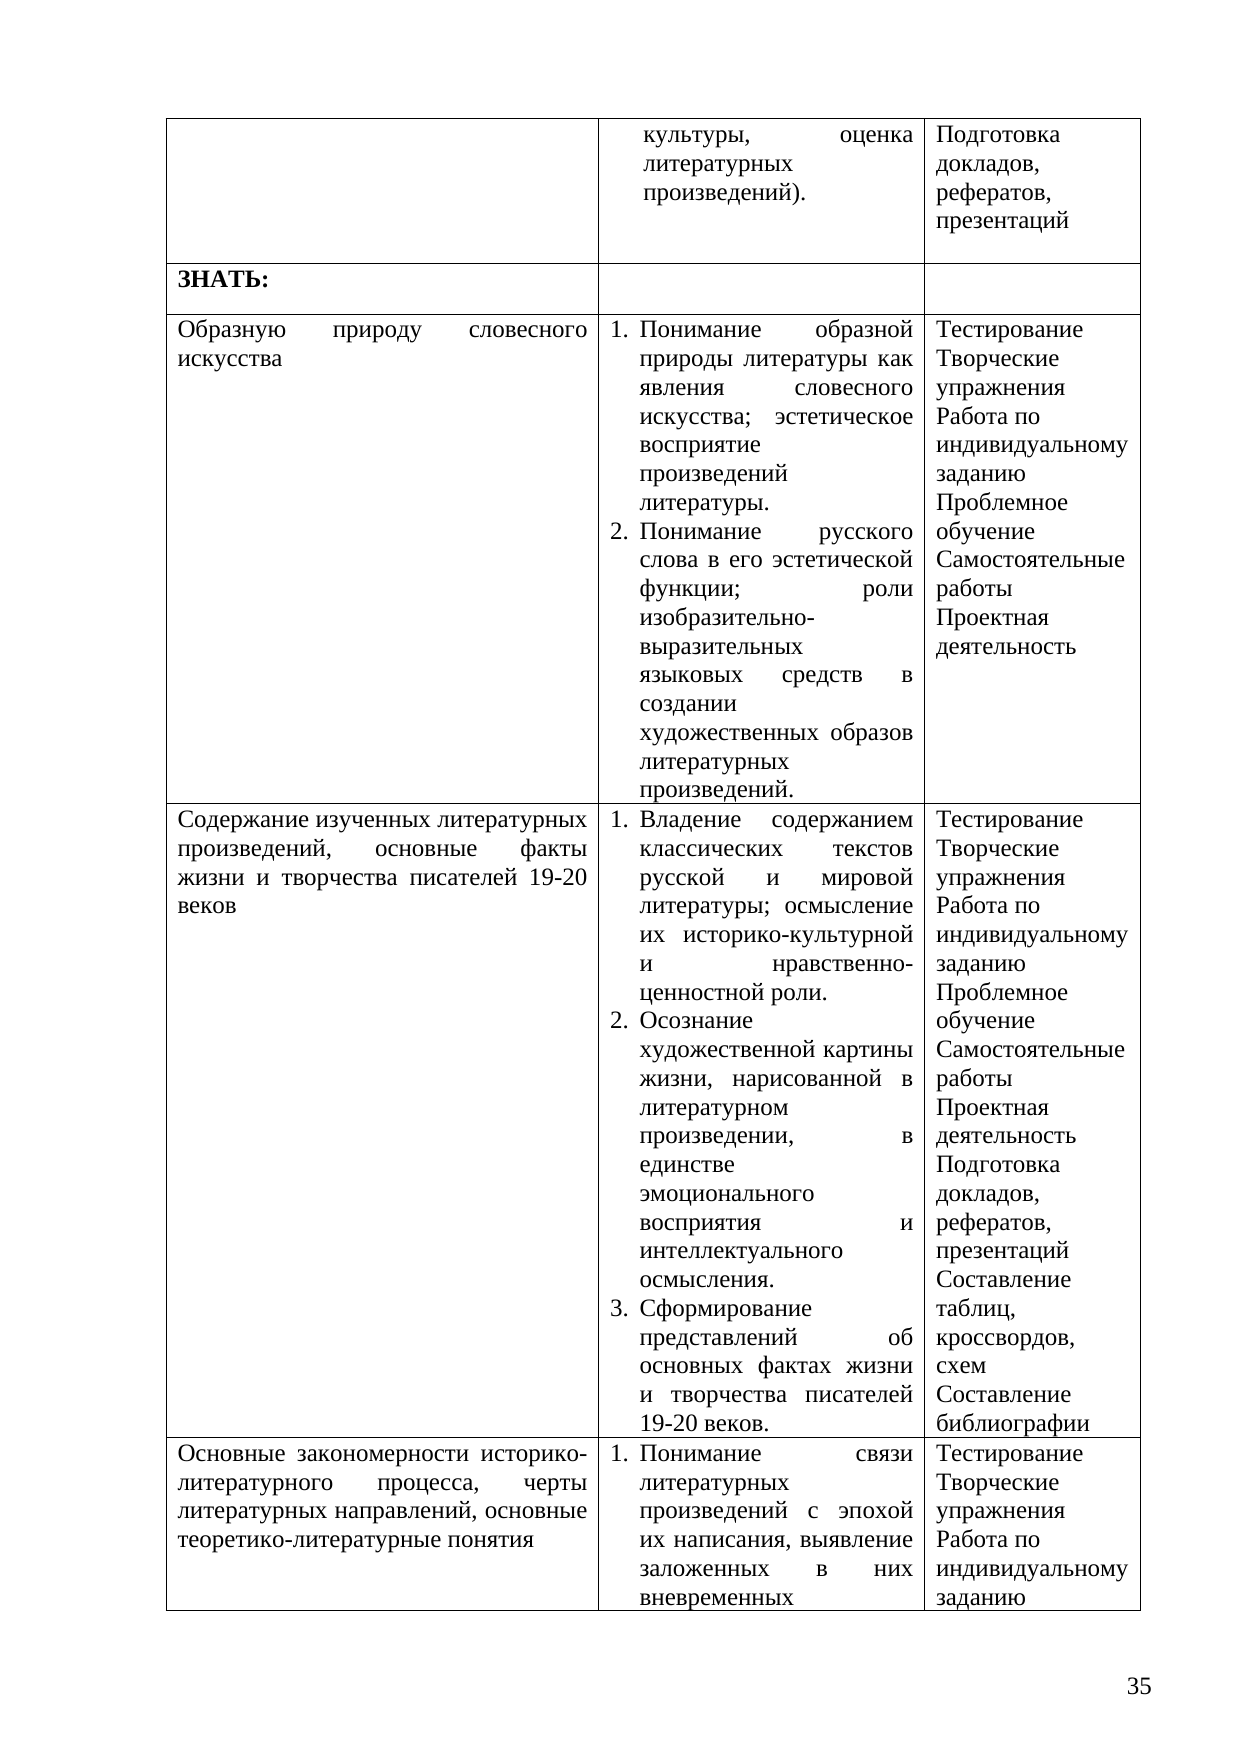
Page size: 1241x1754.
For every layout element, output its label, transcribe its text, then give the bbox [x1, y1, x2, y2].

table_cell Содержание изученных литературных произведений, основные факты жизни и творчества писателей 19-20 веков [167, 804, 598, 1437]
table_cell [599, 119, 924, 263]
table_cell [167, 1438, 598, 1610]
table_cell [599, 264, 924, 313]
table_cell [925, 119, 1140, 263]
table_cell Понимание образной природы литературы как явления словесного искусства; эстетическое восприятие произведений литературы. Понимание русского слова в его эстетической функции; роли изобразительно-выразительных языковых средств в создании художественных образов литературных произведений. [599, 315, 924, 803]
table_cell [925, 1438, 1140, 1610]
table_cell Образную природу словесного искусства [167, 315, 598, 803]
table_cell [599, 1438, 924, 1610]
table_cell [925, 264, 1140, 313]
table_cell Владение содержанием классических текстов русской и мировой литературы; осмысление их историко-культурной и нравственно-ценностной роли. Осознание художественной картины жизни, нарисованной в литературном произведении, в единстве эмоционального восприятия и интеллектуального осмысления. Сформирование представлений об основных фактах жизни и творчества писателей 19-20 веков. [599, 804, 924, 1437]
table_cell ЗНАТЬ: [167, 264, 598, 313]
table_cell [167, 119, 598, 263]
table_cell Тестирование Творческие упражнения Работа по индивидуальному заданию Проблемное обучение Самостоятельные работы Проектная деятельность [925, 315, 1140, 803]
